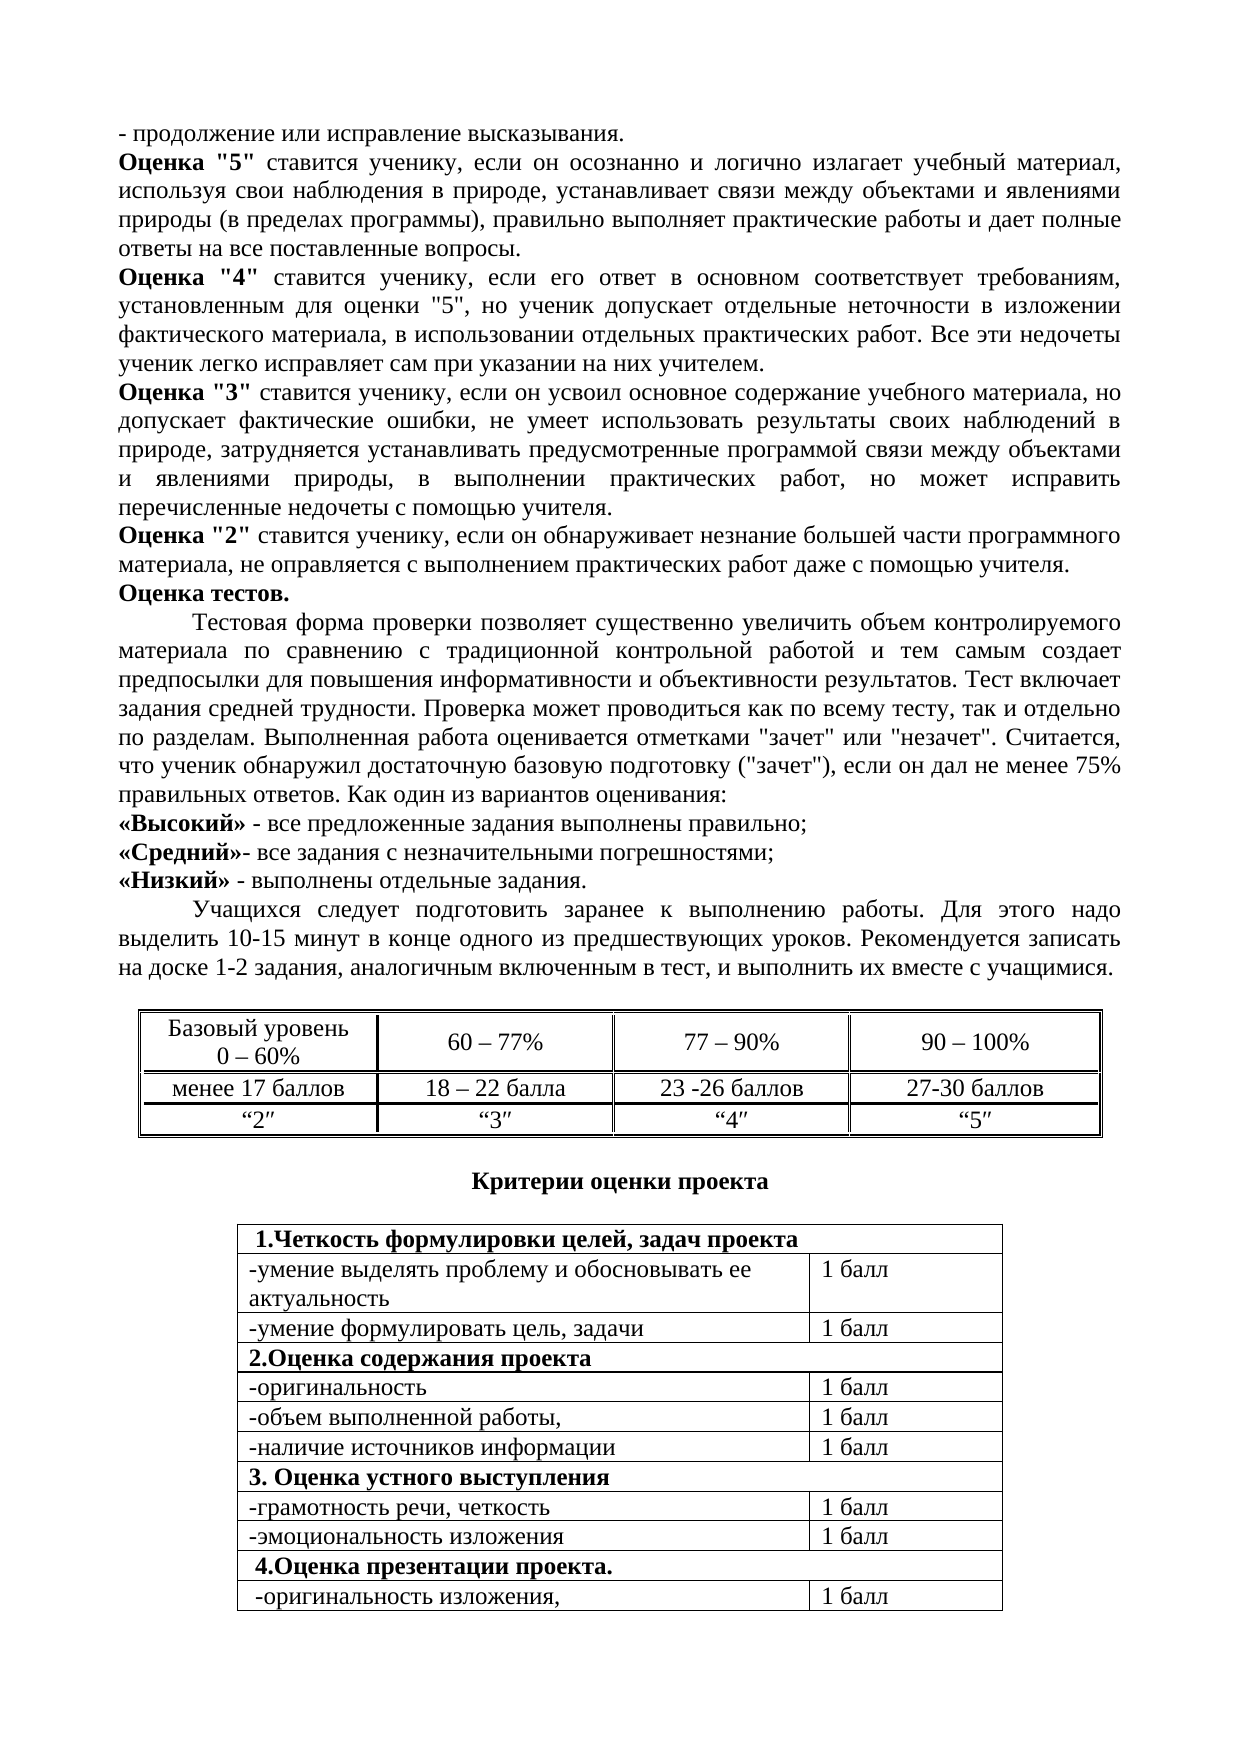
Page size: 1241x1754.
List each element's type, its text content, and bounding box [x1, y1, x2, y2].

table_cell 18 – 22 балла [379, 1074, 612, 1102]
table_cell “2″ [141, 1102, 377, 1134]
table_header 1.Четкость формулировки целей, задач проекта [238, 1225, 1002, 1253]
table_cell 1 балл [810, 1432, 1002, 1461]
table_cell -эмоциональность изложения [238, 1521, 809, 1550]
table_cell 1 балл [810, 1492, 1002, 1520]
table_cell -оригинальность [238, 1373, 809, 1401]
text «Низкий» - выполнены отдельные задания. [118, 866, 1122, 894]
table_cell 23 -26 баллов [615, 1074, 848, 1102]
text Критерии оценки проекта [118, 1166, 1122, 1195]
text - продолжение или исправление высказывания. [118, 118, 1122, 147]
table_cell “5″ [850, 1102, 1099, 1134]
table_cell -грамотность речи, четкость [238, 1492, 809, 1520]
table_cell 1 балл [810, 1373, 1002, 1401]
table_cell 27-30 баллов [851, 1070, 1100, 1102]
table_cell -умение формулировать цель, задачи [238, 1313, 809, 1342]
table_header 77 – 90% [614, 1013, 850, 1070]
text Оценка тестов. [118, 578, 1122, 607]
text «Высокий» - все предложенные задания выполнены правильно; [118, 808, 1122, 837]
table_cell -умение выделять проблему и обосновывать ее актуальность [238, 1254, 809, 1312]
text Оценка "4" ставится ученику, если его ответ в основном соответствует требованиям, установленным для оценки "5", но ученик допускает отдельные неточности в изложении фактического материала, в использовании отдельных практических работ. Все эти недочеты ученик легко исправляет сам при указании на них учителем. [118, 262, 1122, 377]
table_cell 1 балл [810, 1313, 1002, 1342]
table_cell -оригинальность изложения, [238, 1581, 809, 1610]
text Тестовая форма проверки позволяет существенно увеличить объем контролируемого материала по сравнению с традиционной контрольной работой и тем самым создает предпосылки для повышения информативности и объективности результатов. Тест включает задания средней трудности. Проверка может проводиться как по всему тесту, так и отдельно по разделам. Выполненная работа оценивается отметками "зачет" или "незачет". Считается, что ученик обнаружил достаточную базовую подготовку ("зачет"), если он дал не менее 75% правильных ответов. Как один из вариантов оценивания: [118, 607, 1122, 808]
table_cell “3″ [377, 1105, 613, 1134]
table_header Базовый уровень 0 – 60% [141, 1013, 377, 1070]
table_header 90 – 100% [850, 1013, 1099, 1070]
text Оценка "3" ставится ученику, если он усвоил основное содержание учебного материала, но допускает фактические ошибки, не умеет использовать результаты своих наблюдений в природе, затрудняется устанавливать предусмотренные программой связи между объектами и явлениями природы, в выполнении практических работ, но может исправить перечисленные недочеты с помощью учителя. [118, 377, 1122, 521]
table_cell -объем выполненной работы, [238, 1402, 809, 1431]
text Оценка "2" ставится ученику, если он обнаруживает незнание большей части программного материала, не оправляется с выполнением практических работ даже с помощью учителя. [118, 521, 1122, 578]
table_cell менее 17 баллов [141, 1070, 376, 1102]
table_cell 4.Оценка презентации проекта. [238, 1551, 1002, 1580]
table_cell 1 балл [810, 1581, 1002, 1610]
table_cell 2.Оценка содержания проекта [238, 1343, 1002, 1371]
table_cell 3. Оценка устного выступления [238, 1462, 1002, 1491]
table_cell -наличие источников информации [238, 1432, 809, 1461]
text Учащихся следует подготовить заранее к выполнению работы. Для этого надо выделить 10-15 минут в конце одного из предшествующих уроков. Рекомендуется записать на доске 1-2 задания, аналогичным включенным в тест, и выполнить их вместе с учащимися. [118, 894, 1122, 981]
text Оценка "5" ставится ученику, если он осознанно и логично излагает учебный материал, используя свои наблюдения в природе, устанавливает связи между объектами и явлениями природы (в пределах программы), правильно выполняет практические работы и дает полные ответы на все поставленные вопросы. [118, 147, 1122, 262]
table_cell “4″ [614, 1105, 850, 1134]
text «Средний»- все задания с незначительными погрешностями; [118, 837, 1122, 866]
table_header 60 – 77% [377, 1013, 613, 1070]
table_cell 1 балл [810, 1402, 1002, 1431]
table_cell 1 балл [810, 1254, 1002, 1312]
table_cell 1 балл [810, 1521, 1002, 1550]
